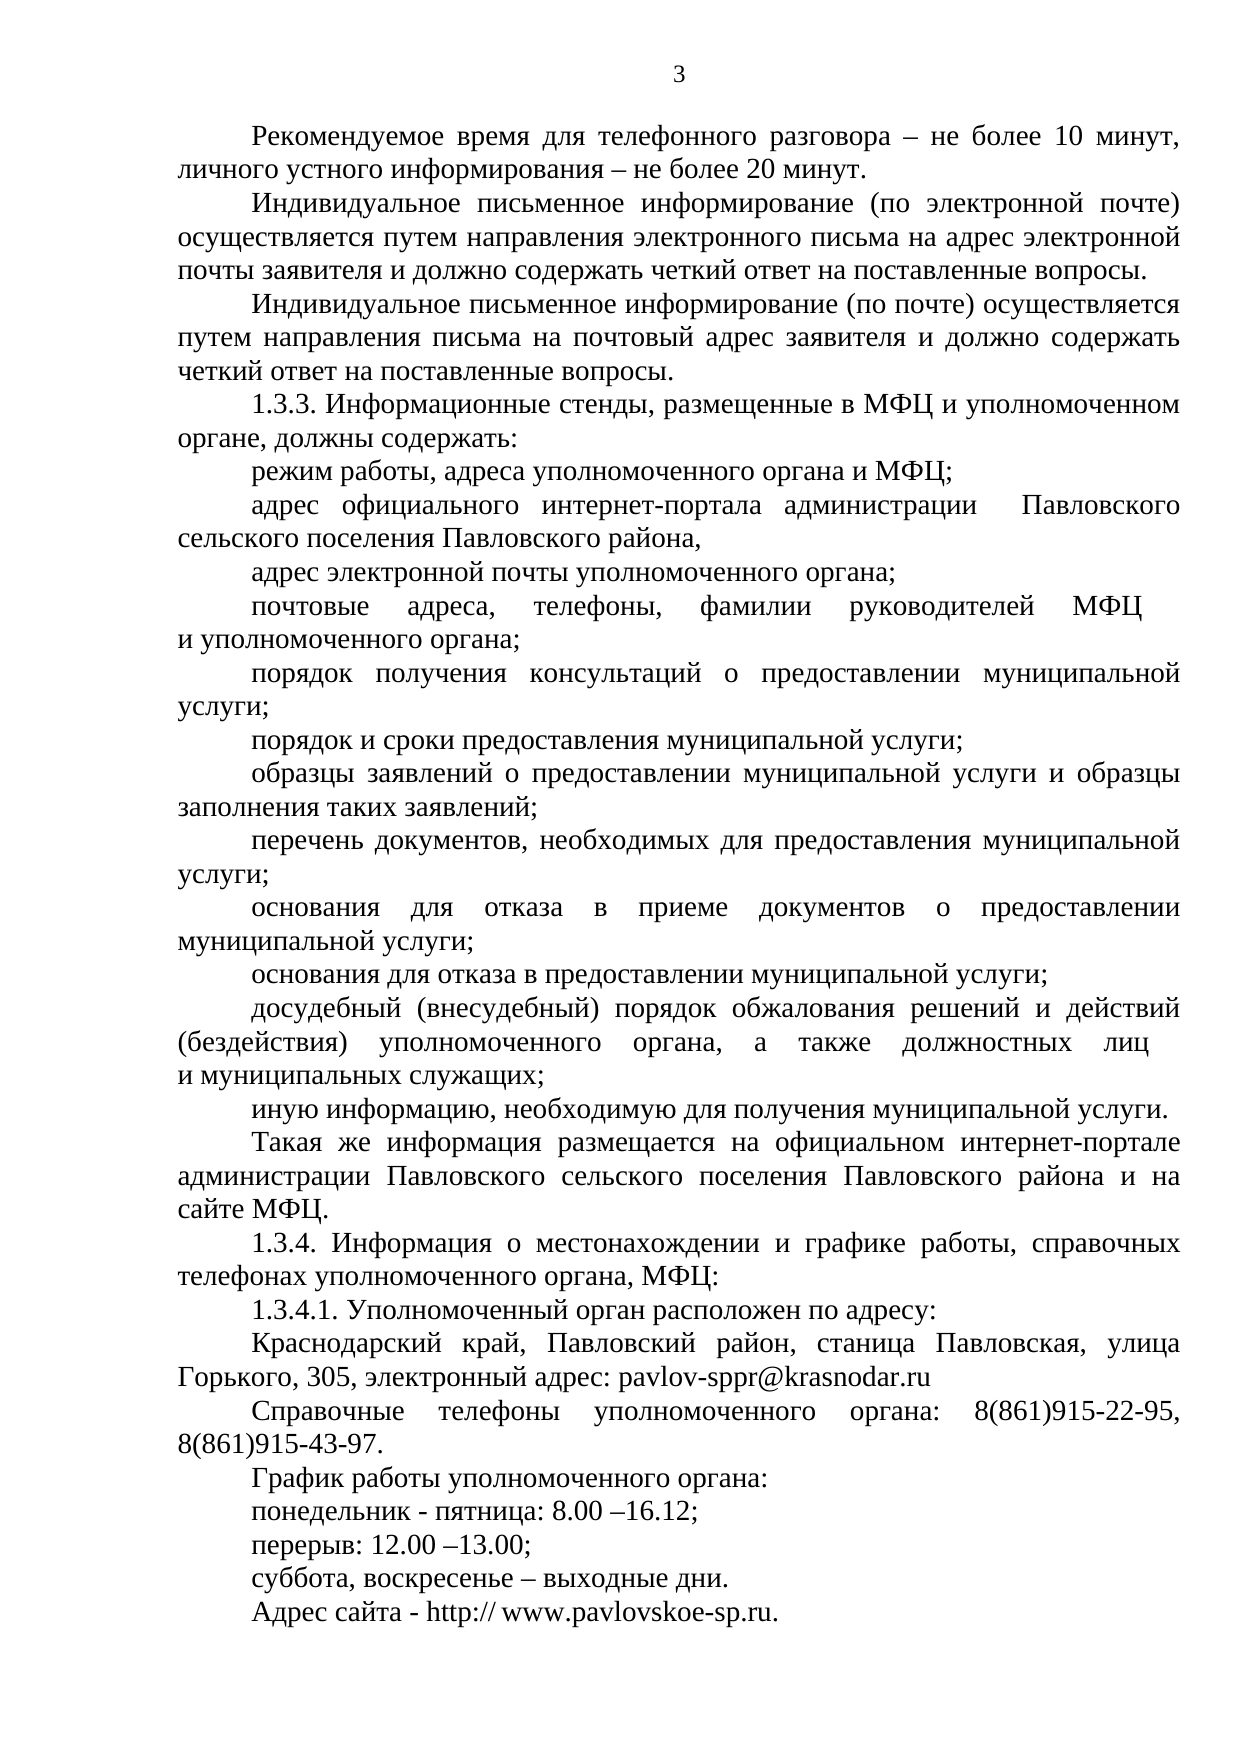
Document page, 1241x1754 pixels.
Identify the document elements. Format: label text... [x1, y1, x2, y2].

text порядок и сроки предоставления муниципальной услуги; [177, 722, 1181, 755]
text перерыв: 12.00 –13.00; [177, 1527, 1181, 1560]
text суббота, воскресенье – выходные дни. [177, 1560, 1181, 1594]
text Индивидуальное письменное информирование (по электронной почте) осуществляется путем направления электронного письма на адрес электронной почты заявителя и должно содержать четкий ответ на поставленные вопросы. [177, 185, 1181, 286]
text образцы заявлений о предоставлении муниципальной услуги и образцы заполнения таких заявлений; [177, 755, 1181, 822]
text адрес электронной почты уполномоченного органа; [177, 554, 1181, 588]
text иную информацию, необходимую для получения муниципальной услуги. [177, 1091, 1181, 1124]
text Краснодарский край, Павловский район, станица Павловская, улица Горького, 305, электронный адрес: pavlov-sppr@krasnodar.ru [177, 1326, 1181, 1393]
text 1.3.4.1. Уполномоченный орган расположен по адресу: [177, 1292, 1181, 1326]
text Такая же информация размещается на официальном интернет-портале администрации Павловского сельского поселения Павловского района и на сайте МФЦ. [177, 1124, 1181, 1225]
text основания для отказа в приеме документов о предоставлении муниципальной услуги; [177, 889, 1181, 957]
text режим работы, адреса уполномоченного органа и МФЦ; [177, 453, 1181, 487]
text 1.3.3. Информационные стенды, размещенные в МФЦ и уполномоченном органе, должны содержать: [177, 386, 1181, 453]
text Рекомендуемое время для телефонного разговора – не более 10 минут, личного устного информирования – не более 20 минут. [177, 118, 1181, 185]
text адрес официального интернет-портала администрации Павловского сельского поселения Павловского района, [177, 487, 1181, 554]
text порядок получения консультаций о предоставлении муниципальной услуги; [177, 655, 1181, 722]
text Индивидуальное письменное информирование (по почте) осуществляется путем направления письма на почтовый адрес заявителя и должно содержать четкий ответ на поставленные вопросы. [177, 286, 1181, 386]
text досудебный (внесудебный) порядок обжалования решений и действий (бездействия) уполномоченного органа, а также должностных лиц и муниципальных служащих; [177, 990, 1181, 1091]
text Справочные телефоны уполномоченного органа: 8(861)915-22-95, 8(861)915-43-97. [177, 1393, 1181, 1460]
text 1.3.4. Информация о местонахождении и графике работы, справочных телефонах уполномоченного органа, МФЦ: [177, 1225, 1181, 1292]
text основания для отказа в предоставлении муниципальной услуги; [177, 957, 1181, 990]
text Адрес сайта - http:// www.pavlovskoe-sp.ru. [177, 1594, 1181, 1627]
text почтовые адреса, телефоны, фамилии руководителей МФЦ и уполномоченного органа; [177, 588, 1181, 655]
text понедельник - пятница: 8.00 –16.12; [177, 1493, 1181, 1527]
text перечень документов, необходимых для предоставления муниципальной услуги; [177, 822, 1181, 889]
text График работы уполномоченного органа: [177, 1460, 1181, 1493]
